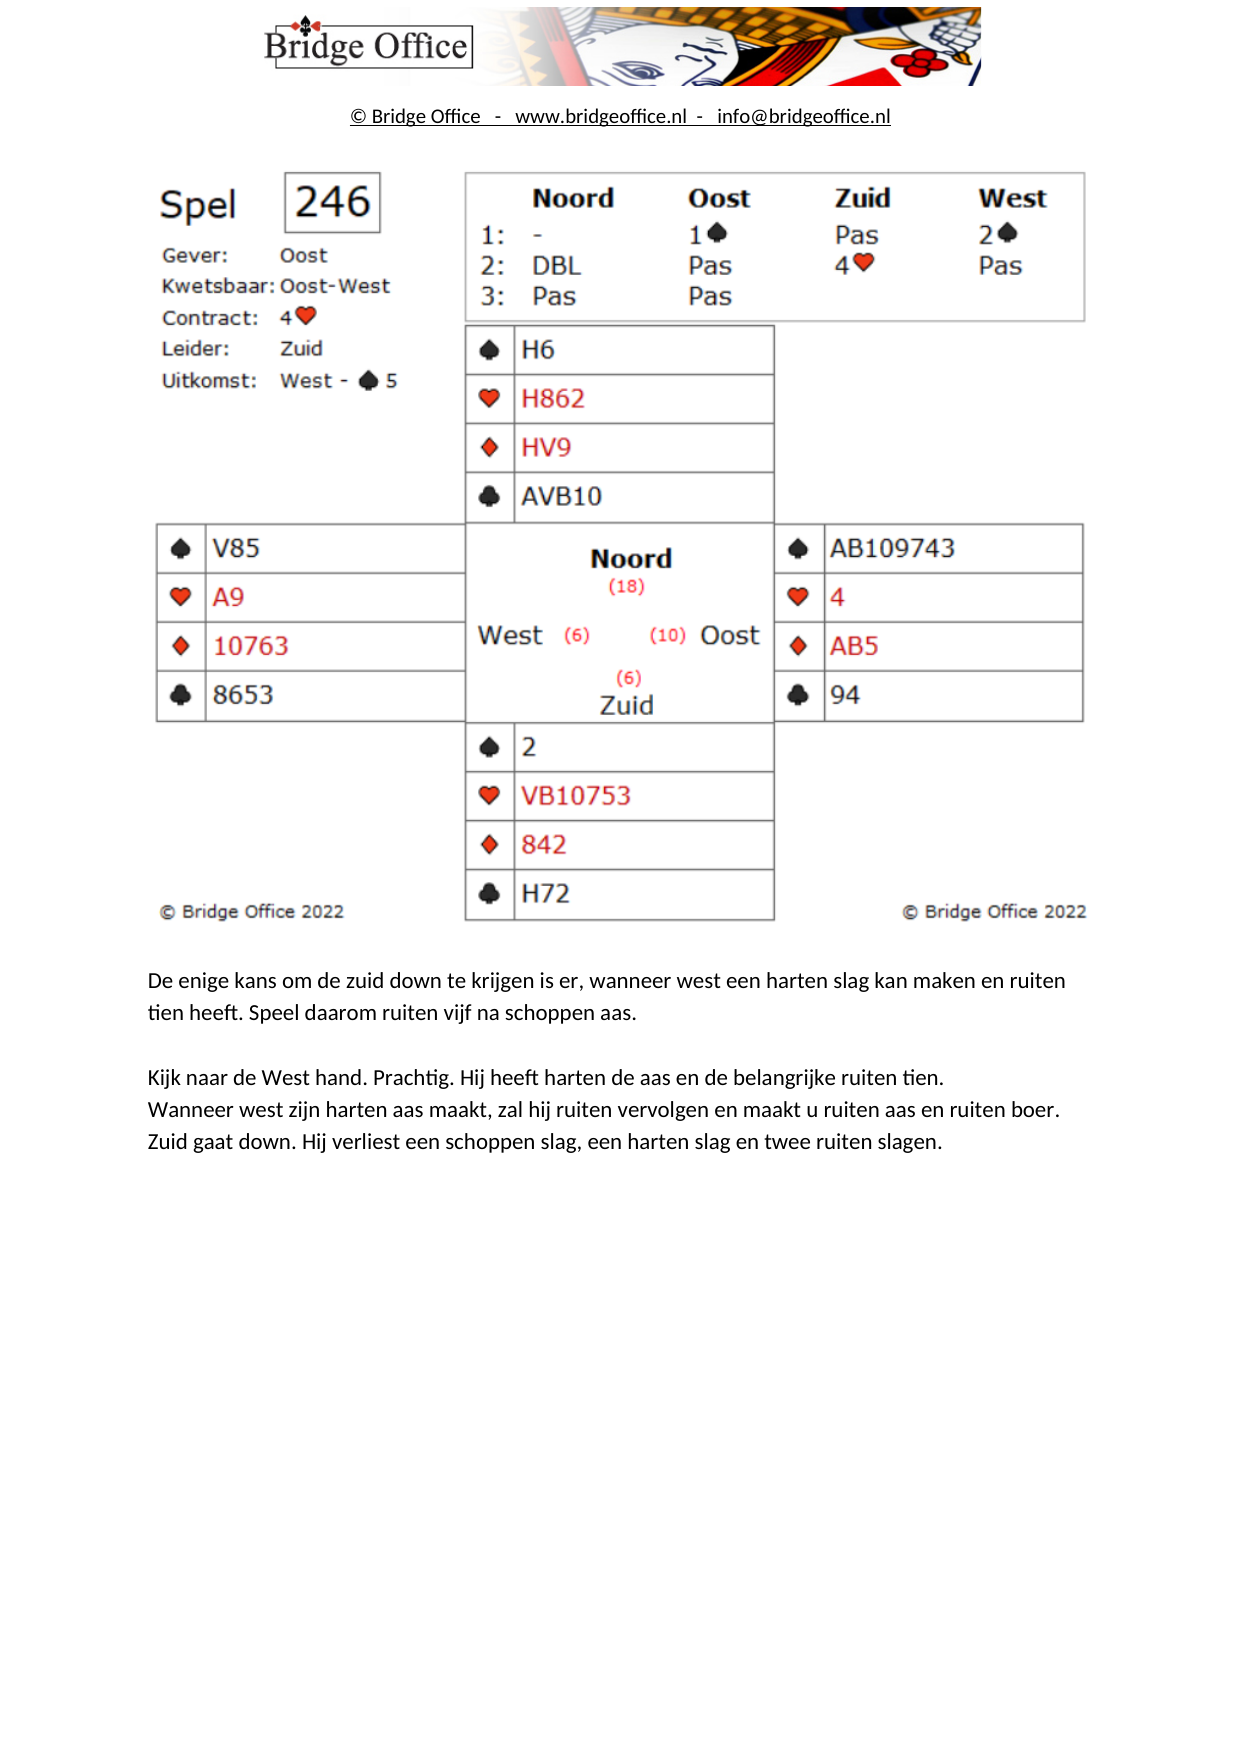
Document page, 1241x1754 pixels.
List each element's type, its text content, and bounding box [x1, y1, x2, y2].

picture [237, 7, 980, 85]
picture [147, 160, 1093, 930]
text Wanneer west zijn harten aas maakt, zal hij ruiten vervolgen en maakt u ruiten aas en ruiten boer. [148, 1095, 1093, 1123]
text Kijk naar de West hand. Prachtig. Hij heeft harten de aas en de belangrijke ruiten tien. [148, 1063, 1093, 1091]
text Zuid gaat down. Hij verliest een schoppen slag, een harten slag en twee ruiten slagen. [148, 1127, 1093, 1155]
text De enige kans om de zuid down te krijgen is er, wanneer west een harten slag kan maken en ruiten tien heeft. Speel daarom ruiten vijf na schoppen aas. [148, 966, 1093, 1026]
